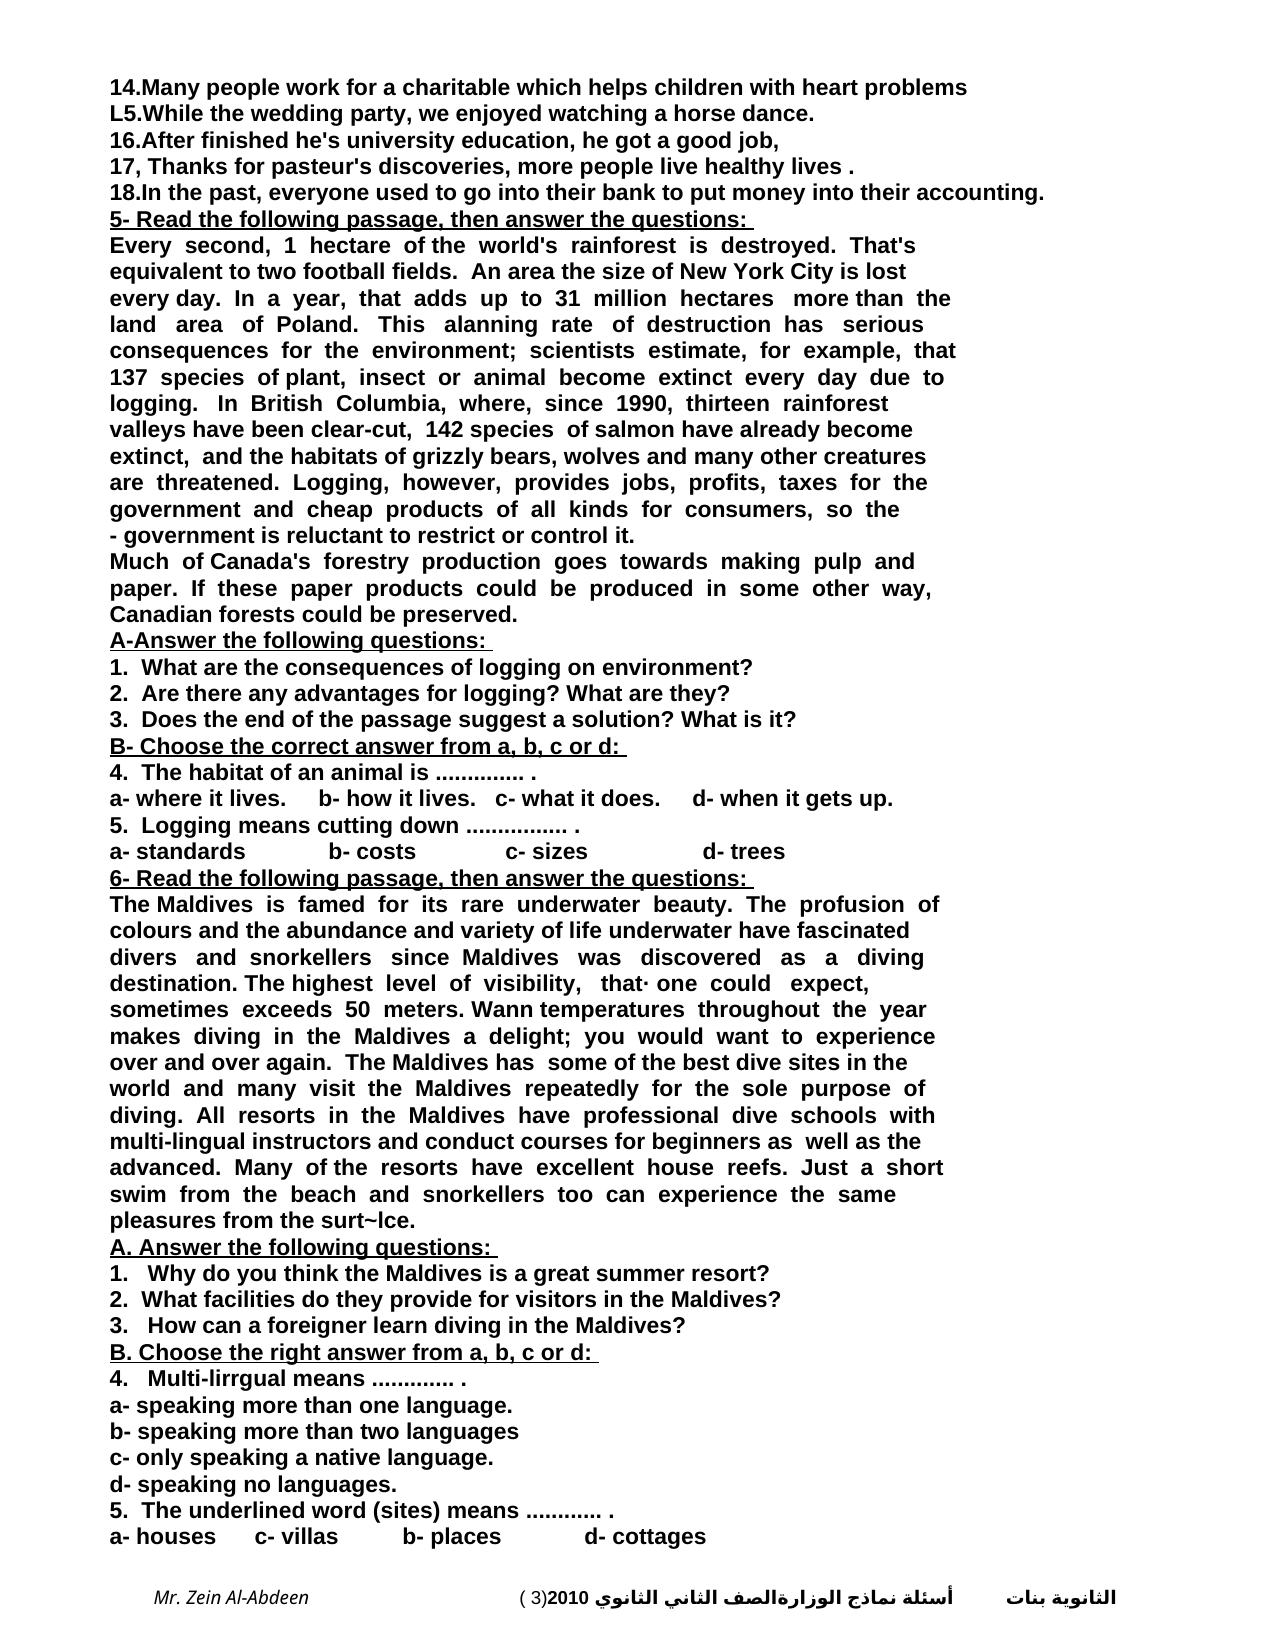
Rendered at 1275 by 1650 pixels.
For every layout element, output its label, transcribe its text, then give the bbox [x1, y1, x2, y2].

text c- only speaking a native language. [91, 1444, 1236, 1471]
text Much of Canada's forestry production goes towards making pulp and [91, 548, 1236, 574]
text B- Choose the correct answer from a, b, c or d: [91, 733, 1236, 759]
text valleys have been clear-cut, 142 species of salmon have already become [91, 416, 1236, 443]
text B. Choose the right answer from a, b, c or d: [91, 1339, 1236, 1365]
text 2. What facilities do they provide for visitors in the Maldives? [91, 1286, 1236, 1312]
text 1. What are the consequences of logging on environment? [91, 654, 1236, 680]
text 2. Are there any advantages for logging? What are they? [91, 680, 1236, 706]
text diving. All resorts in the Maldives have professional dive schools with [91, 1102, 1236, 1128]
text 6- Read the following passage, then answer the questions: [91, 864, 1236, 891]
text swim from the beach and snorkellers too can experience the same [91, 1181, 1236, 1207]
text a- where it lives. b- how it lives. c- what it does. d- when it gets up. [91, 785, 1236, 812]
text 5. Logging means cutting down ................ . [91, 812, 1236, 838]
text multi-lingual instructors and conduct courses for beginners as well as the [91, 1128, 1236, 1154]
text sometimes exceeds 50 meters. Wann temperatures throughout the year [91, 996, 1236, 1023]
text 137 species of plant, insect or animal become extinct every day due to [91, 364, 1236, 390]
text a- standards b- costs c- sizes d- trees [91, 838, 1236, 864]
text d- speaking no languages. [91, 1471, 1236, 1497]
text L5.While the wedding party, we enjoyed watching a horse dance. [91, 100, 1236, 127]
text extinct, and the habitats of grizzly bears, wolves and many other creatures [91, 443, 1236, 469]
text 17, Thanks for pasteur's discoveries, more people live healthy lives . [91, 153, 1236, 179]
text 4. The habitat of an animal is .............. . [91, 759, 1236, 785]
text logging. In British Columbia, where, since 1990, thirteen rainforest [91, 390, 1236, 416]
text 14.Many people work for a charitable which helps children with heart problems [91, 74, 1236, 100]
text government and cheap products of all kinds for consumers, so the [91, 496, 1236, 522]
text equivalent to two football fields. An area the size of New York City is lost [91, 258, 1236, 285]
text a- speaking more than one language. [91, 1392, 1236, 1418]
text consequences for the environment; scientists estimate, for example, that [91, 337, 1236, 364]
text every day. In a year, that adds up to 31 million hectares more than the [91, 285, 1236, 311]
text a- houses c- villas b- places d- cottages [91, 1523, 1236, 1550]
text makes diving in the Maldives a delight; you would want to experience [91, 1023, 1236, 1049]
text advanced. Many of the resorts have excellent house reefs. Just a short [91, 1154, 1236, 1181]
text A-Answer the following questions: [91, 627, 1236, 654]
text 4. MuIti-lirrgual means ............. . [91, 1365, 1236, 1392]
text 1. Why do you think the Maldives is a great summer resort? [91, 1260, 1236, 1286]
text 3. Does the end of the passage suggest a solution? What is it? [91, 706, 1236, 733]
text land area of Poland. This alanning rate of destruction has serious [91, 311, 1236, 337]
text 18.In the past, everyone used to go into their bank to put money into their accounting. [91, 179, 1236, 206]
text The Maldives is famed for its rare underwater beauty. The profusion of [91, 891, 1236, 917]
text 3. How can a foreigner learn diving in the Maldives? [91, 1312, 1236, 1339]
text - government is reluctant to restrict or control it. [91, 522, 1236, 548]
text A. Answer the following questions: [91, 1233, 1236, 1260]
text paper. If these paper products could be produced in some other way, [91, 574, 1236, 601]
text Canadian forests could be preserved. [91, 601, 1236, 627]
text pleasures from the surt~lce. [91, 1207, 1236, 1233]
text divers and snorkellers since Maldives was discovered as a diving [91, 943, 1236, 970]
text 16.After finished he's university education, he got a good job, [91, 127, 1236, 153]
text 5. The underlined word (sites) means ............ . [91, 1497, 1236, 1523]
text colours and the abundance and variety of life underwater have fascinated [91, 917, 1236, 943]
text 5- Read the following passage, then answer the questions: [91, 206, 1236, 232]
text over and over again. The Maldives has some of the best dive sites in the [91, 1049, 1236, 1075]
text are threatened. Logging, however, provides jobs, profits, taxes for the [91, 469, 1236, 496]
text destination. The highest level of visibility, that· one could expect, [91, 970, 1236, 996]
text world and many visit the Maldives repeatedly for the sole purpose of [91, 1075, 1236, 1102]
text Every second, 1 hectare of the world's rainforest is destroyed. That's [91, 232, 1236, 258]
text b- speaking more than two languages [91, 1418, 1236, 1444]
